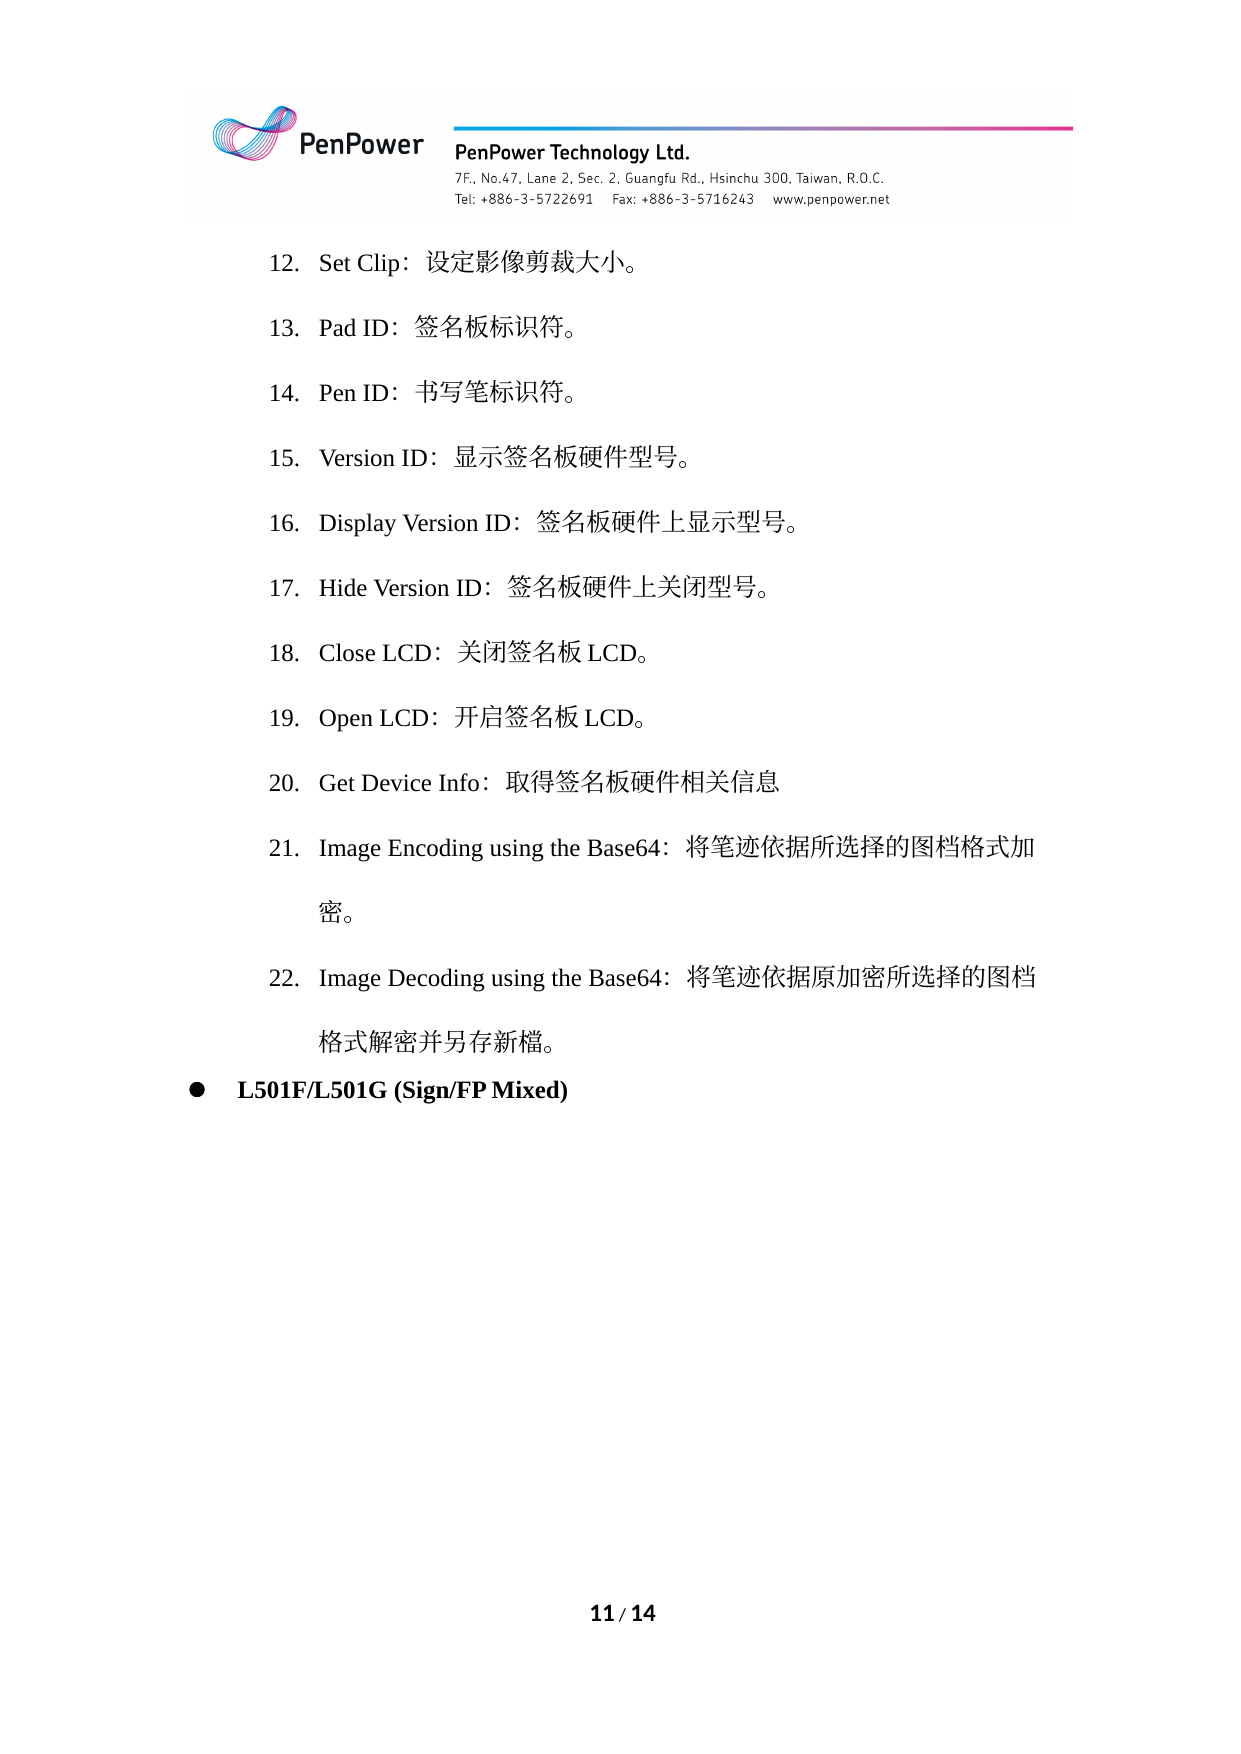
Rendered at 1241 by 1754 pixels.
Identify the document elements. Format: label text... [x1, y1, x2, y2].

list Image Decoding using the Base64：将笔迹依据原加密所选择的图档格式解密并另存新檔。 [269, 943, 1053, 1073]
picture [187, 88, 1074, 225]
list Pen ID：书写笔标识符。 [269, 358, 1053, 423]
list Open LCD：开启签名板LCD。 [269, 683, 1053, 748]
list Hide Version ID：签名板硬件上关闭型号。 [269, 553, 1053, 618]
list Get Device Info：取得签名板硬件相关信息 [269, 748, 1053, 813]
list Version ID：显示签名板硬件型号。 [269, 423, 1053, 488]
list L501F/L501G (Sign/FP Mixed) [187, 1073, 1053, 1106]
list Image Encoding using the Base64：将笔迹依据所选择的图档格式加密。 [269, 813, 1053, 943]
list Pad ID：签名板标识符。 [269, 293, 1053, 358]
list Display Version ID：签名板硬件上显示型号。 [269, 488, 1053, 553]
list Close LCD：关闭签名板LCD。 [269, 618, 1053, 683]
list Set Clip：设定影像剪裁大小。 [269, 228, 1053, 293]
